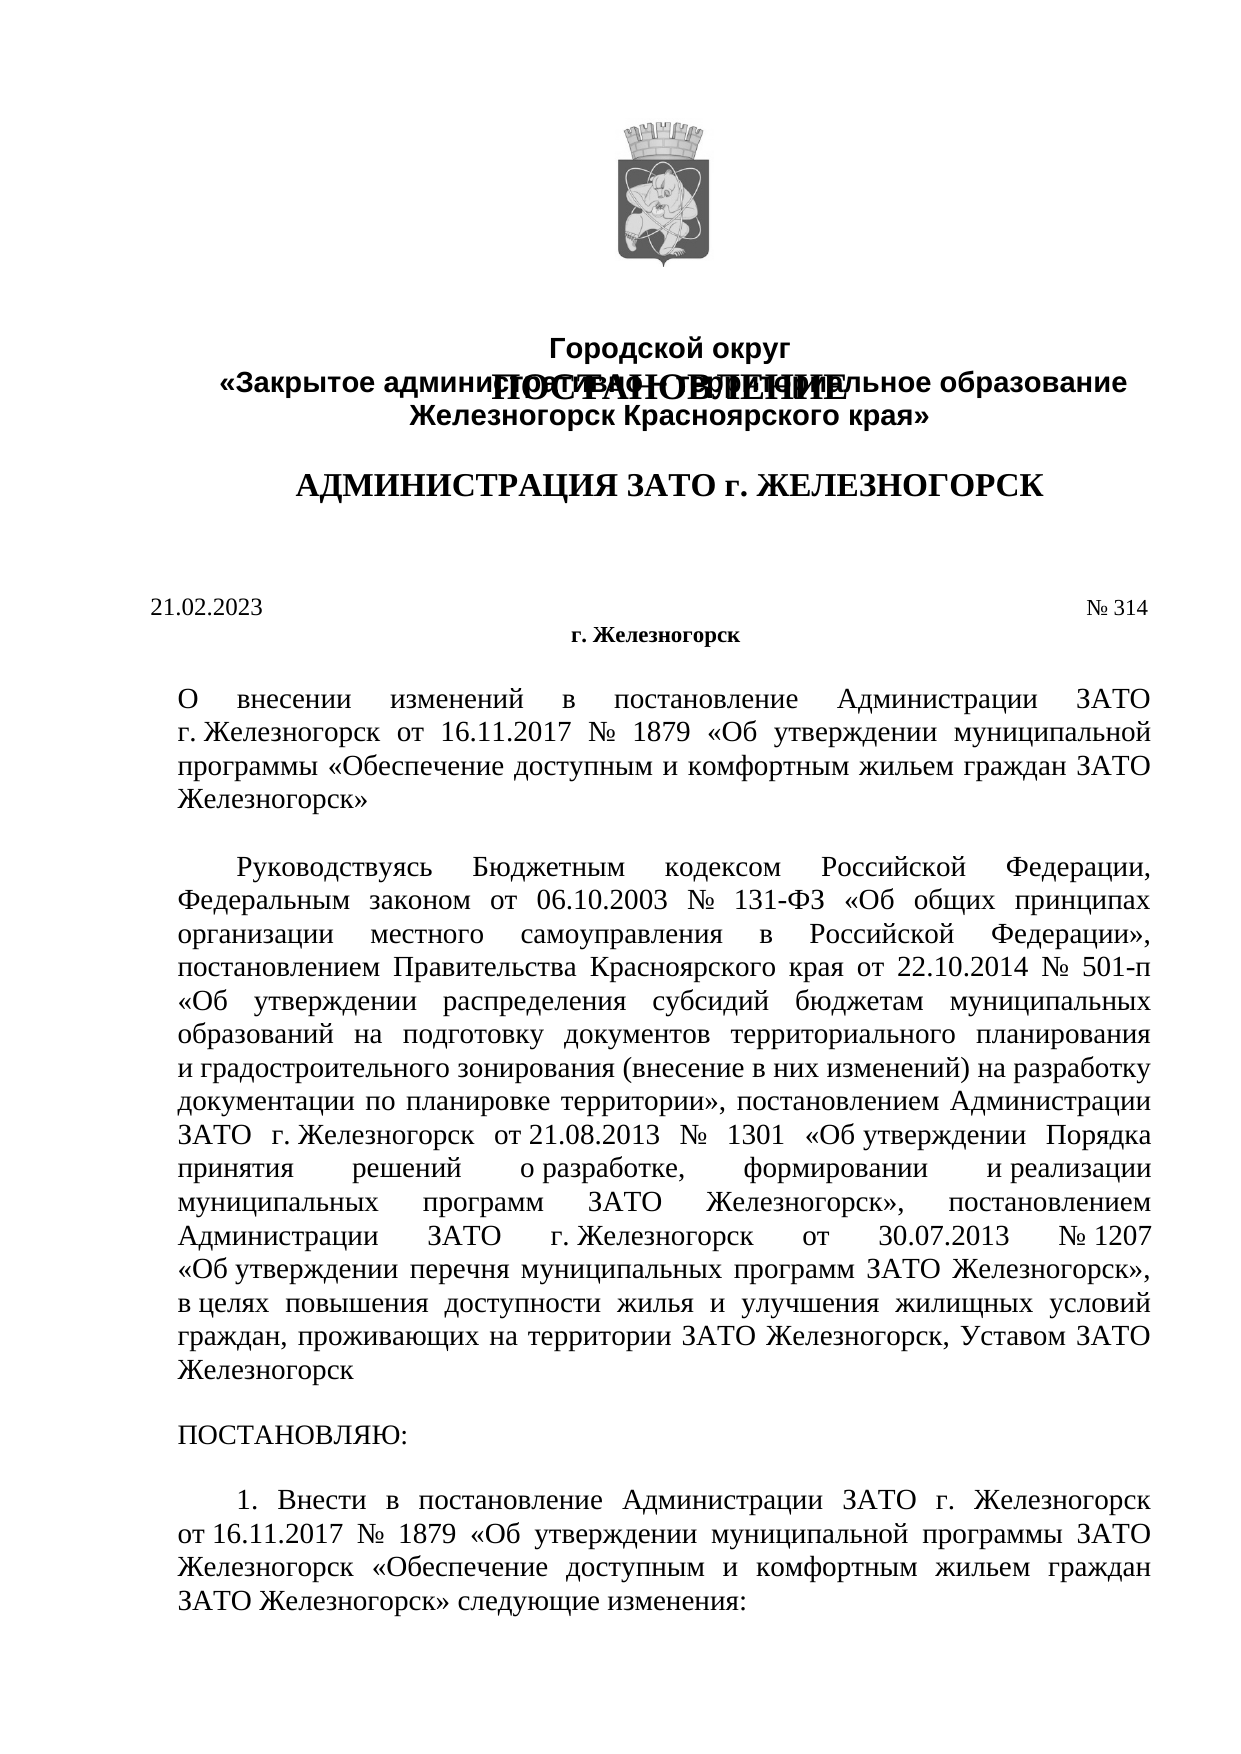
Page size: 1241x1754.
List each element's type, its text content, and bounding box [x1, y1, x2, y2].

text г. Железногорск [150, 621, 1161, 647]
subtitle АДМИНИСТРАЦИЯ ЗАТО г. ЖЕЛЕЗНОГОРСК [170, 465, 1169, 503]
text Руководствуясь Бюджетным кодексом Российской Федерации, Федеральным законом от 06.10.2003 № 131-ФЗ «Об общих принципах организации местного самоуправления в Российской Федерации», постановлением Правительства Красноярского края от 22.10.2014 № 501-п «Об утверждении распределения субсидий бюджетам муниципальных образований на подготовку документов территориального планирования и градостроительного зонирования (внесение в них изменений) на разработку документации по планировке территории», постановлением Администрации ЗАТО г. Железногорск от 21.08.2013 № 1301 «Об утверждении Порядка принятия решений о разработке, формировании и реализации муниципальных программ ЗАТО Железногорск», постановлением Администрации ЗАТО г. Железногорск от 30.07.2013 № 1207 «Об утверждении перечня муниципальных программ ЗАТО Железногорск», в целях повышения доступности жилья и улучшения жилищных условий граждан, проживающих на территории ЗАТО Железногорск, Уставом ЗАТО Железногорск [177, 849, 1152, 1385]
text ПОСТАНОВЛЕНИЕ [170, 364, 1169, 408]
text 21.02.2023 № 314 [150, 592, 1161, 621]
text О внесении изменений в постановление Администрации ЗАТО г. Железногорск от 16.11.2017 № 1879 «Об утверждении муниципальной программы «Обеспечение доступным и комфортным жильем граждан ЗАТО Железногорск» [177, 681, 1152, 815]
text 1. Внести в постановление Администрации ЗАТО г. Железногорск от 16.11.2017 № 1879 «Об утверждении муниципальной программы ЗАТО Железногорск «Обеспечение доступным и комфортным жильем граждан ЗАТО Железногорск» следующие изменения: [177, 1482, 1152, 1617]
text «Закрытое административно – территориальное образование Железногорск Красноярского края» [170, 408, 1169, 432]
text ПОСТАНОВЛЯЮ: [177, 1418, 1152, 1450]
text Городской округ [170, 331, 1169, 364]
